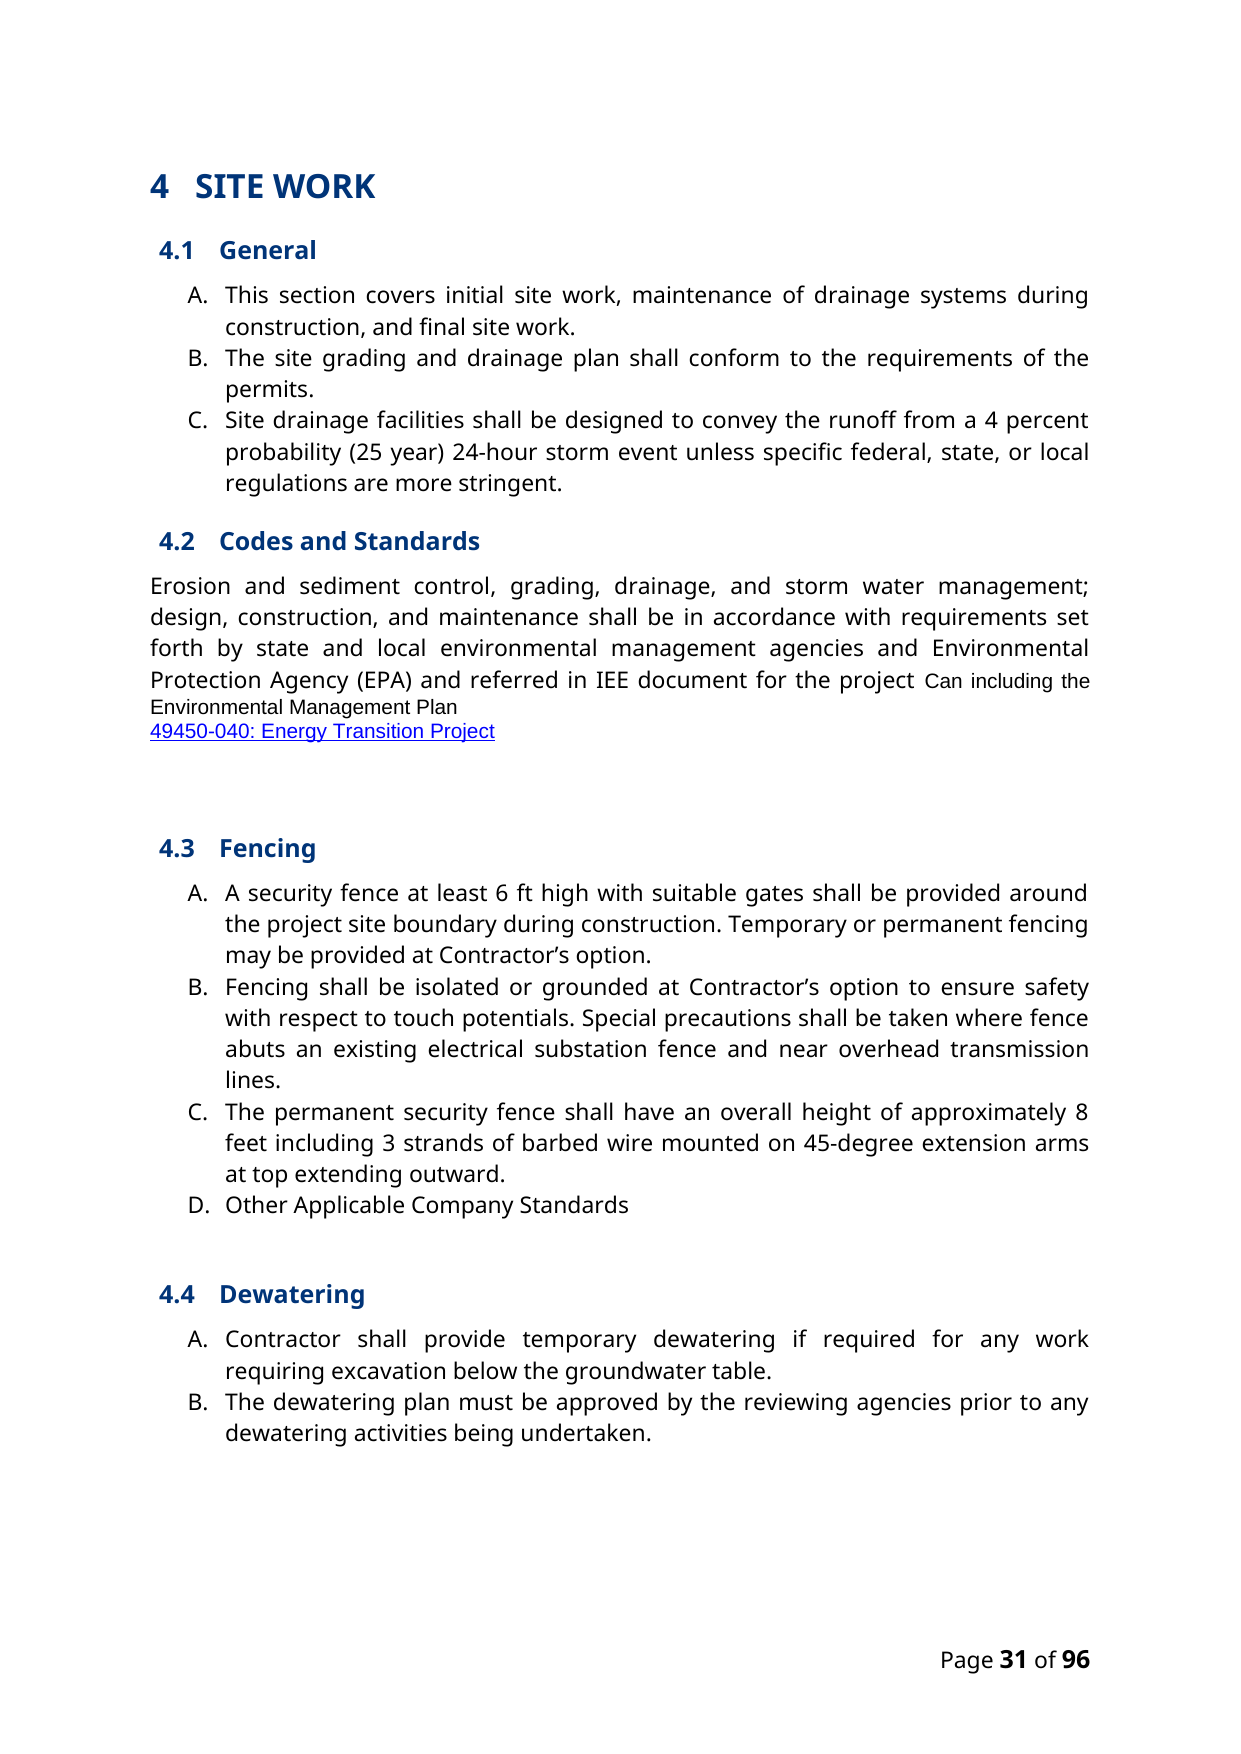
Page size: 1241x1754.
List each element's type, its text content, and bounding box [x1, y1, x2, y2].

subtitle Fencing [159, 830, 1090, 864]
list This section covers initial site work, maintenance of drainage systems during construction, and final site work. [187, 279, 1090, 342]
list The dewatering plan must be approved by the reviewing agencies prior to any dewatering activities being undertaken. [187, 1386, 1090, 1448]
list A security fence at least 6 ft high with suitable gates shall be provided around the project site boundary during construction. Temporary or permanent fencing may be provided at Contractor’s option. [187, 877, 1090, 971]
list Contractor shall provide temporary dewatering if required for any work requiring excavation below the groundwater table. [187, 1323, 1090, 1386]
text Erosion and sediment control, grading, drainage, and storm water management; design, construction, and maintenance shall be in accordance with requirements set forth by state and local environmental management agencies and Environmental Protection Agency (EPA) and referred in IEE document for the project Can including the Environmental Management Plan [150, 570, 1090, 719]
list Site drainage facilities shall be designed to convey the runoff from a 4 percent probability (25 year) 24-hour storm event unless specific federal, state, or local regulations are more stringent. [187, 404, 1090, 498]
subtitle General [159, 233, 1090, 267]
subtitle Codes and Standards [159, 523, 1090, 557]
list The site grading and drainage plan shall conform to the requirements of the permits. [187, 342, 1090, 404]
subtitle SITE WORK [150, 162, 1090, 208]
list Other Applicable Company Standards [187, 1189, 1090, 1221]
list The permanent security fence shall have an overall height of approximately 8 feet including 3 strands of barbed wire mounted on 45-degree extension arms at top extending outward. [187, 1096, 1090, 1189]
text 49450-040: Energy Transition Project [150, 719, 1090, 743]
subtitle Dewatering [159, 1277, 1090, 1311]
list Fencing shall be isolated or grounded at Contractor’s option to ensure safety with respect to touch potentials. Special precautions shall be taken where fence abuts an existing electrical substation fence and near overhead transmission lines. [187, 971, 1090, 1096]
